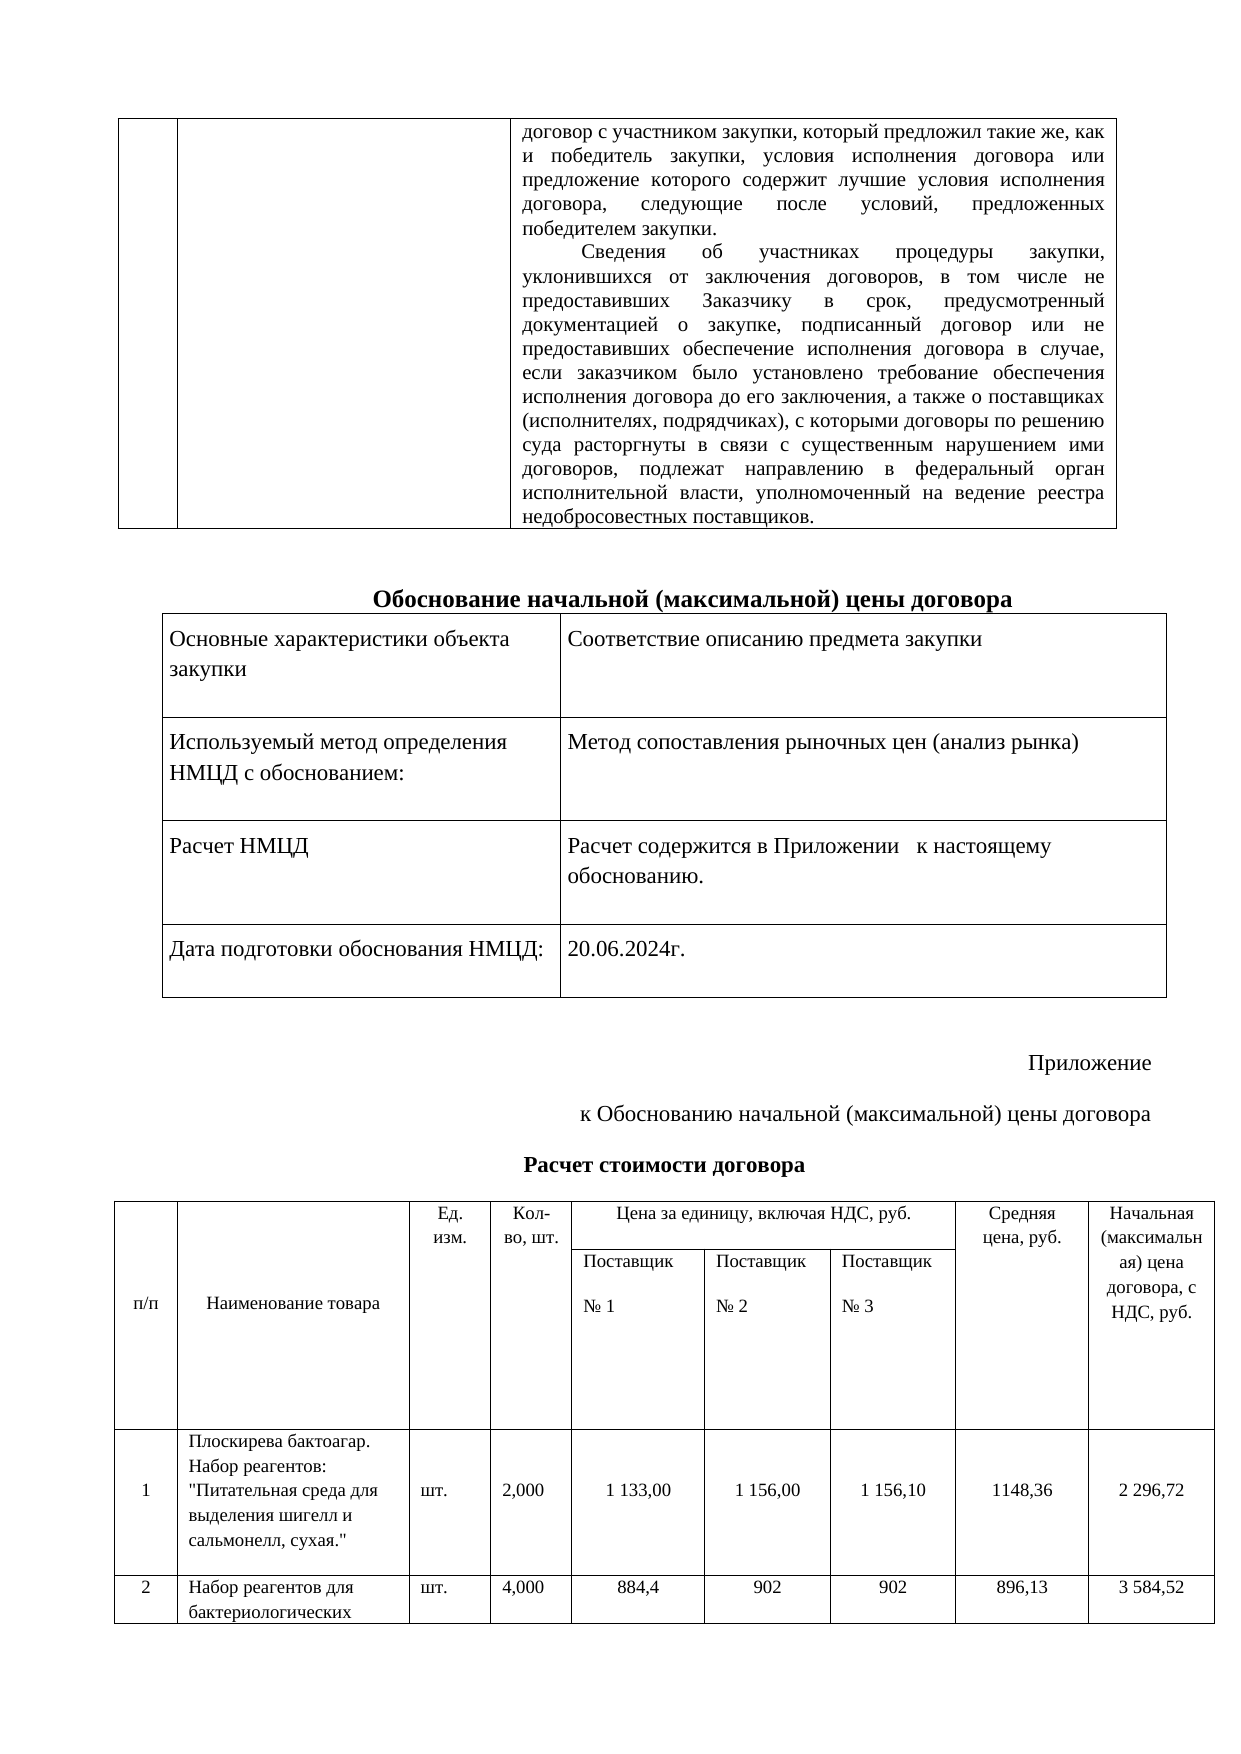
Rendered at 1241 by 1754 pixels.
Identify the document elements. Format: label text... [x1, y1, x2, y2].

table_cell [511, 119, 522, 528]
table_cell Метод сопоставления рыночных цен (анализ рынка) [561, 718, 1166, 820]
table_cell шт. [410, 1576, 490, 1622]
table_cell Поставщик № 3 [831, 1250, 955, 1429]
table_cell 3 584,52 [1089, 1576, 1214, 1622]
text Расчет стоимости договора [177, 1151, 1152, 1178]
table_cell 2 [115, 1576, 177, 1622]
table_cell 902 [705, 1576, 830, 1622]
table_cell 2 296,72 [1089, 1430, 1214, 1575]
table_cell 1 156,10 [831, 1430, 955, 1575]
table_cell Расчет содержится в Приложении к настоящему обоснованию. [561, 821, 1166, 924]
table_cell Расчет НМЦД [163, 821, 560, 924]
table_cell 1 156,00 [705, 1430, 830, 1575]
table_cell 1 133,00 [572, 1430, 704, 1575]
table_cell 1 [115, 1430, 177, 1575]
table_cell Поставщик № 2 [705, 1250, 830, 1429]
text Приложение [177, 1049, 1152, 1076]
table_cell 884,4 [572, 1576, 704, 1622]
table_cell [178, 1576, 409, 1622]
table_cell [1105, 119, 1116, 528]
table_cell 20.06.2024г. [561, 925, 1166, 997]
table_header Наименование товара [178, 1202, 409, 1429]
table_header Средняя цена, руб. [956, 1202, 1088, 1429]
table_cell 902 [831, 1576, 955, 1622]
table_cell 4,000 [491, 1576, 571, 1622]
table_cell 1148,36 [956, 1430, 1088, 1575]
table_header Цена за единицу, включая НДС, руб. [572, 1202, 955, 1248]
table_cell Поставщик № 1 [572, 1250, 704, 1429]
table_header Соответствие описанию предмета закупки [561, 614, 1166, 717]
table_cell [178, 119, 510, 528]
table_cell Плоскирева бактоагар. Набор реагентов: "Питательная среда для выделения шигелл и сальмонелл, сухая." [178, 1430, 409, 1575]
table_cell 24 [119, 119, 177, 528]
table_header Основные характеристики объекта закупки [163, 614, 560, 717]
table_header Начальная (максимальная) цена договора, с НДС, руб. [1089, 1202, 1214, 1429]
table_cell шт. [410, 1430, 490, 1575]
table_cell Используемый метод определения НМЦД с обоснованием: [163, 718, 560, 820]
table_cell 2,000 [491, 1430, 571, 1575]
table_cell 896,13 [956, 1576, 1088, 1622]
table_header п/п [115, 1202, 177, 1429]
text к Обоснованию начальной (максимальной) цены договора [177, 1100, 1152, 1127]
text Обоснование начальной (максимальной) цены договора [177, 584, 1152, 613]
table_header Ед. изм. [410, 1202, 490, 1429]
table_header Кол-во, шт. [491, 1202, 571, 1429]
table_cell Дата подготовки обоснования НМЦД: [163, 925, 560, 997]
